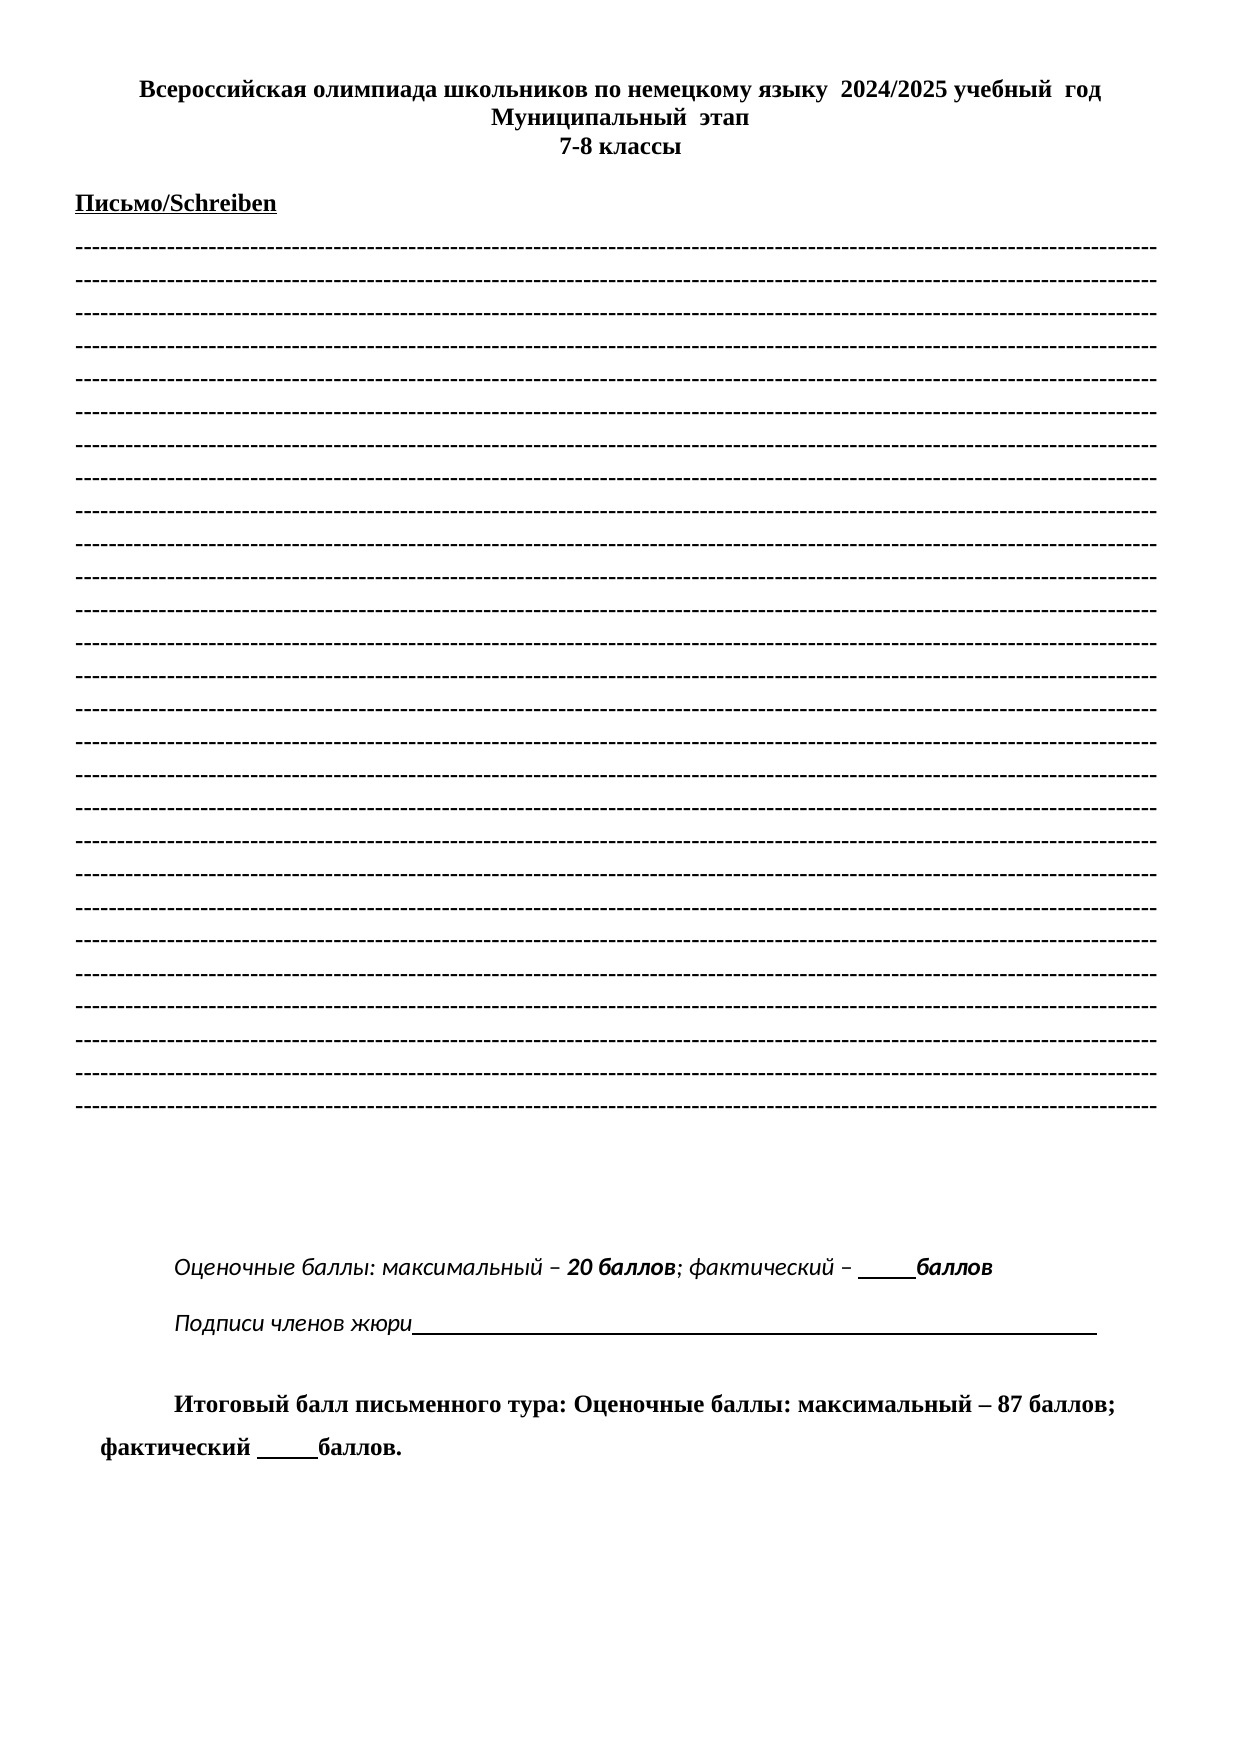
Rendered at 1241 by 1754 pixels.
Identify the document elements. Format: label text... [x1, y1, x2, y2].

text Оценочные баллы: максимальный – 20 баллов; фактический – баллов [174, 1251, 1165, 1282]
text ------------------------------------------------------------------------------------------------------------------------------------------------------------------------------------------------------------------------------------------------------------------------------------------------------------------------------------------------------------------------------------------------------------------------------------------------------------------------------------------------------------------------------------------------------------------------------------------------------------------------------------------------------------------------------------------------------------------------------------------------------------------------------------------------------------------------------------------------------------------------------------------------------------------------------------------------------------------------------------------------------------------------------------------------------------------------------------------------------------------------------------------------------------------------------------------------------------------------------------------------------------------------------------------------------------------------------------------------------------------------------------------------------------------------------------------------------------------------------------------------------------------------------------------------------------------------------------------------------------------------------------------------------------------------------------------------------------------------------------------------------------------------------------------------------------------------------------------------------------------------------------------------------------------------------------------------------------------------------------------------------------------------------------------------------------------------------------------------------------------------------------------------------------------------------------------------------------------------------------------------------------------------------------------------------------------------------------------------------------------------------------------------------------------------------------------------------------------------------------------------------------------------------------------------------------------------------------------------------------------------------------------------------------------------------------------------------------------------------------------------------------------------------------------------------------------------------------------------------------------------------------------------------------------------------------------------------------------------------------------------------------------------------------------------------------------------------------------------------------------------------------------------------------------------------------------------------------------------------------------------------------------------------------------------------------------------------------------------------------------------------------------------------------------------------------------------------------------------------------------------------------------------------------------------------------------------------------------------------------------------------------------------------ [75, 231, 1165, 1118]
text Письмо/Schreiben [75, 188, 1165, 217]
text Итоговый балл письменного тура: Оценочные баллы: максимальный – 87 баллов; фактический баллов. [100, 1389, 1128, 1461]
text Подписи членов жюри [174, 1307, 1165, 1338]
